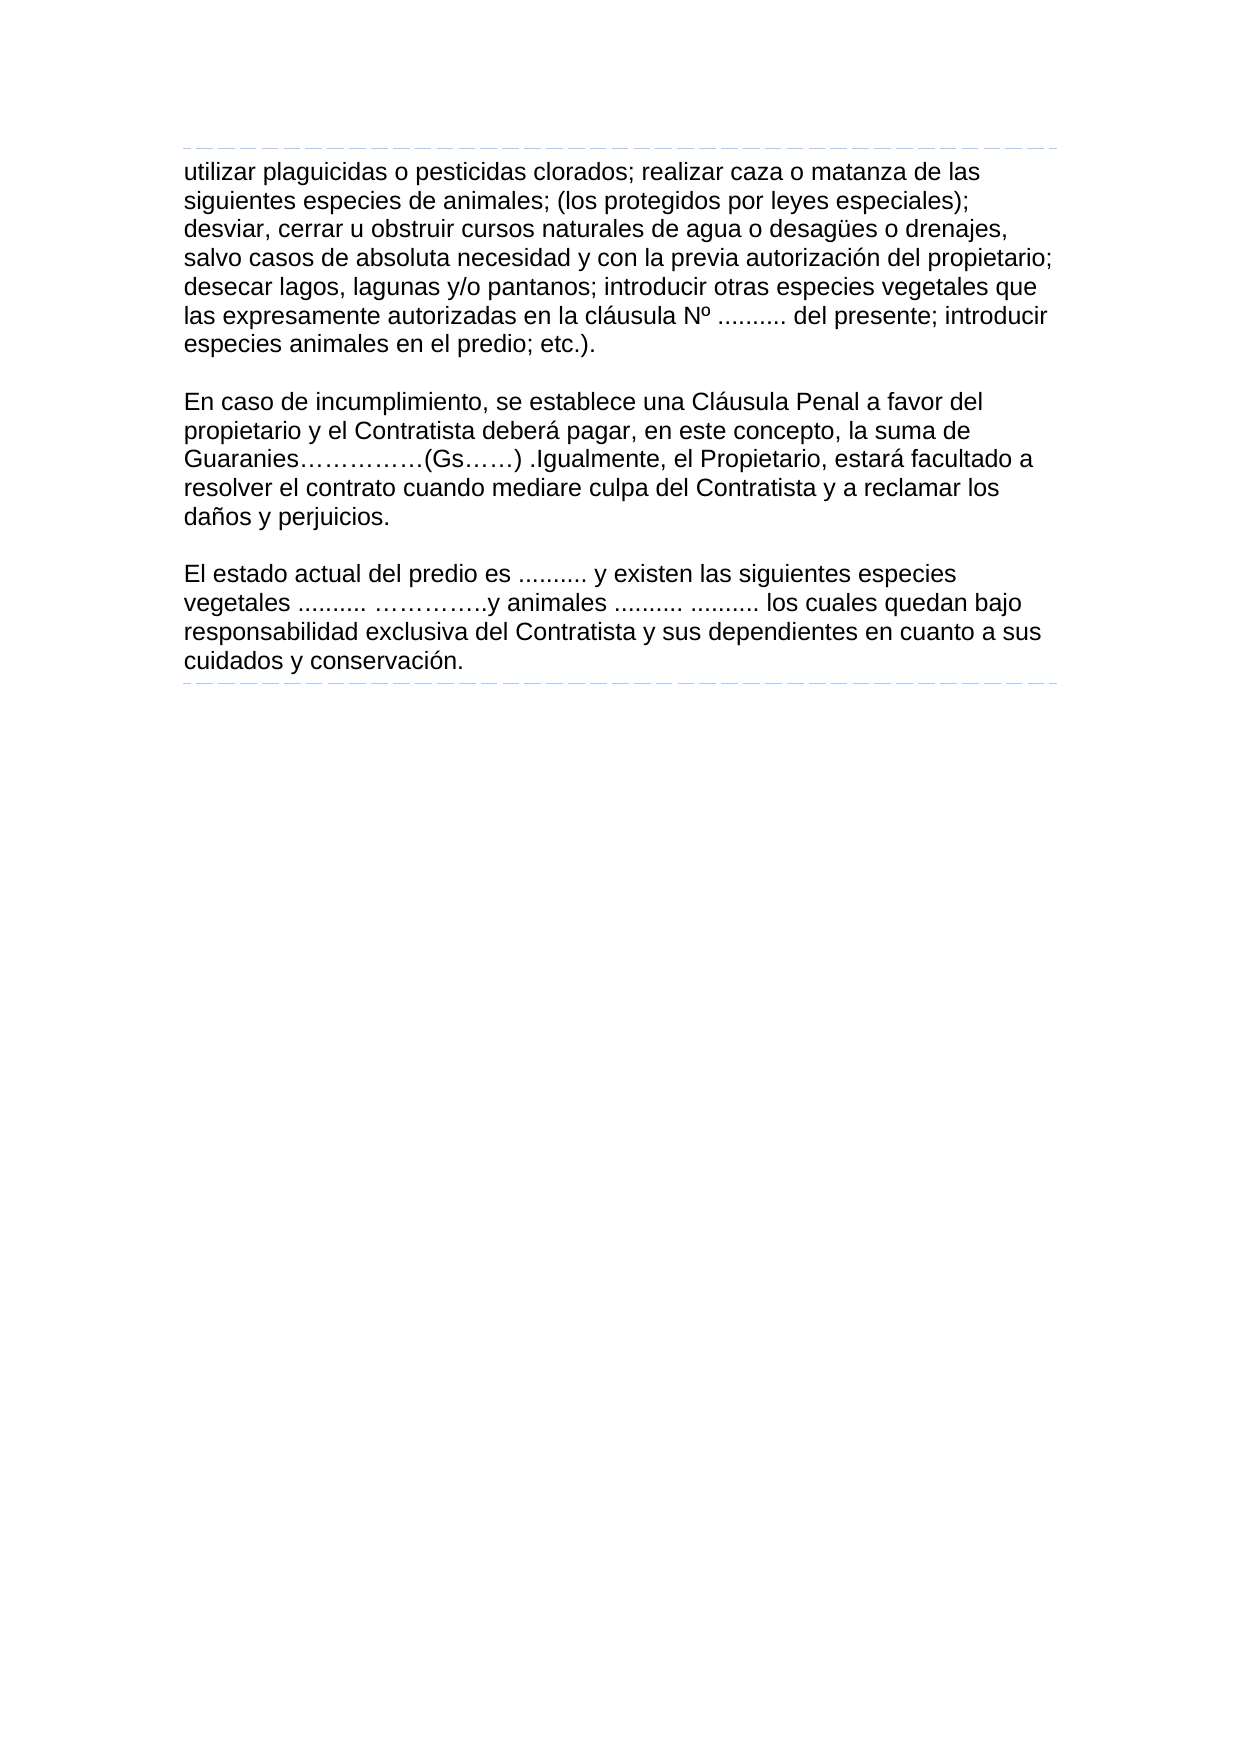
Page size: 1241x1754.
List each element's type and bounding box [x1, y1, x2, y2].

table_cell [177, 148, 1063, 694]
